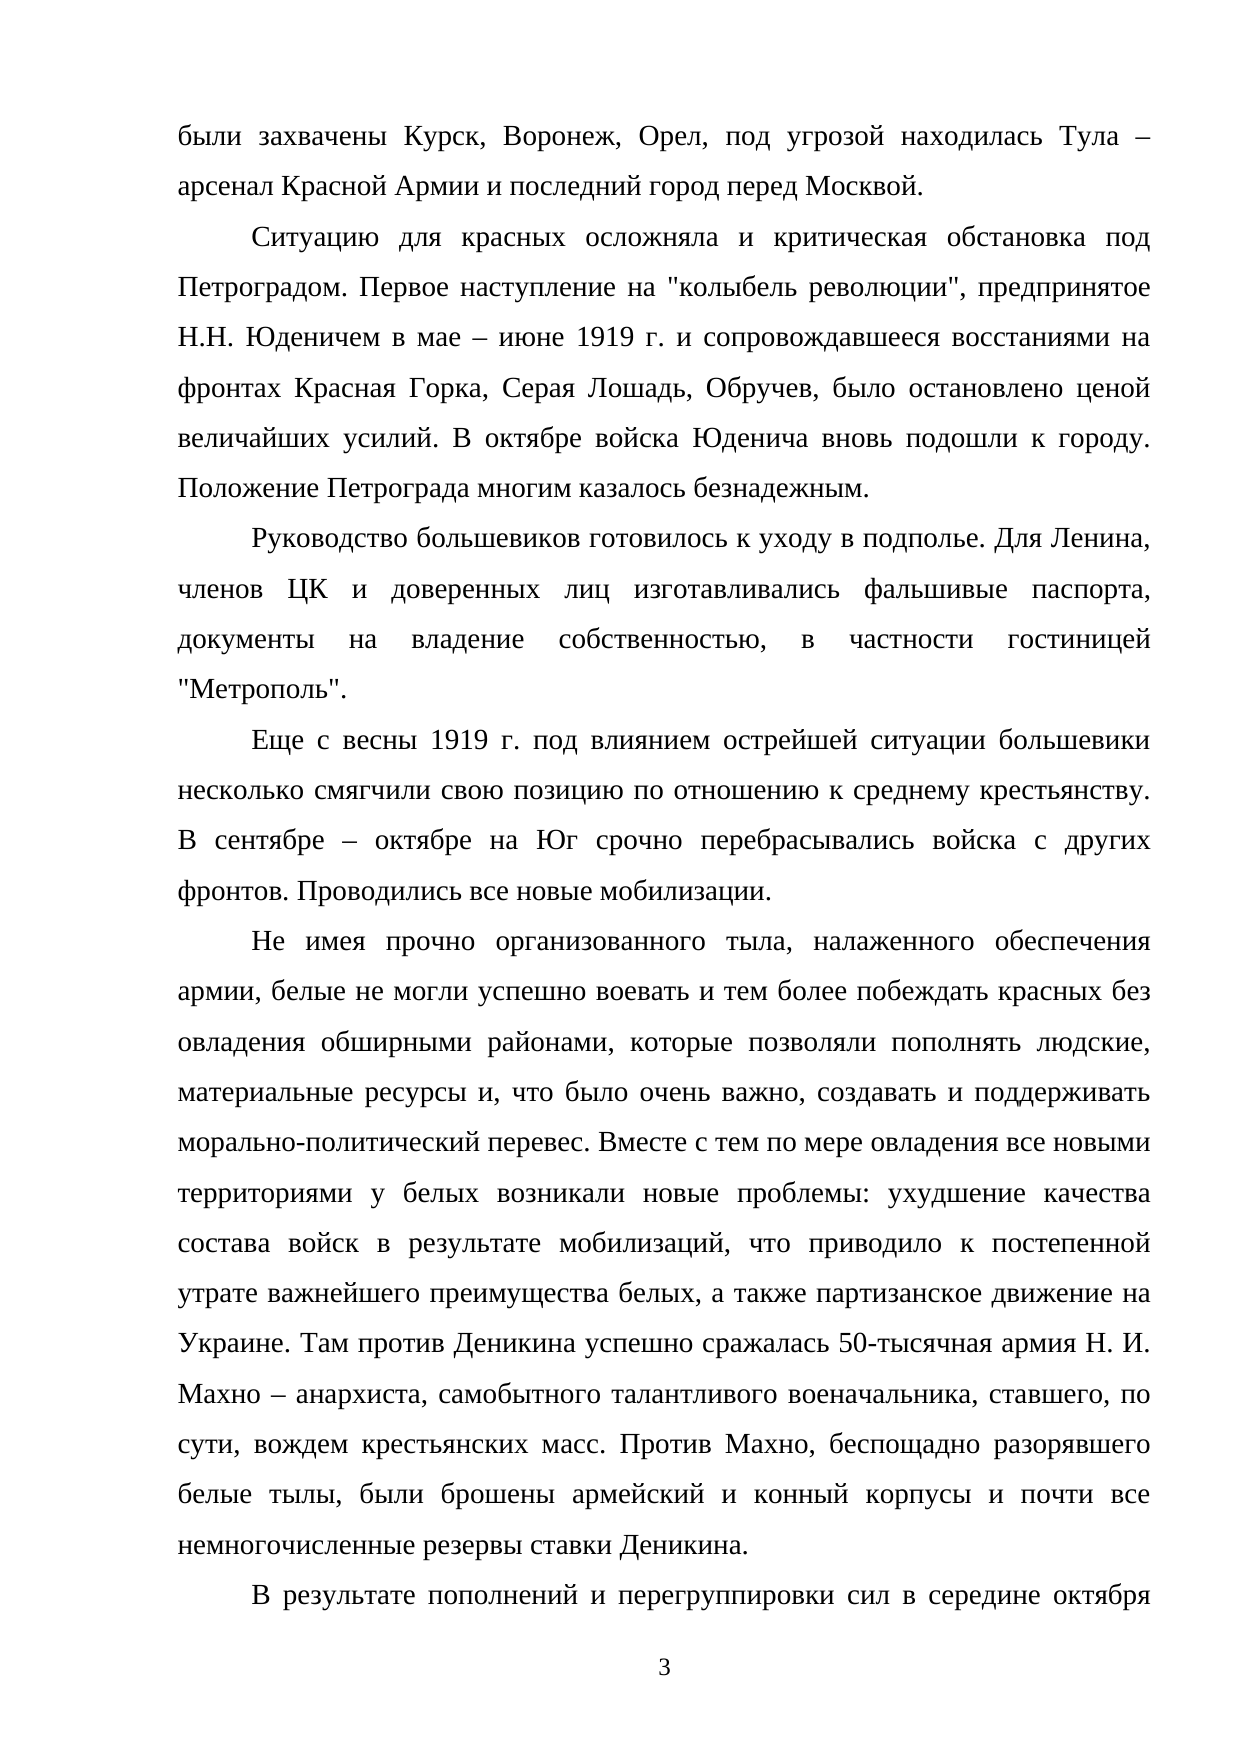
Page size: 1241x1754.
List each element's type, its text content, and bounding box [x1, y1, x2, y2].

text Руководство большевиков готовилось к уходу в подполье. Для Ленина, членов ЦК и доверенных лиц изготавливались фальшивые паспорта, документы на владение собственностью, в частности гостиницей "Метрополь". [177, 521, 1152, 705]
text Еще с весны . под влиянием острейшей ситуации большевики несколько смягчили свою позицию по отношению к среднему крестьянству. В сентябре – октябре на Юг срочно перебрасывались войска с других фронтов. Проводились все новые мобилизации. [177, 722, 1152, 906]
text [177, 118, 1152, 202]
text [177, 1577, 1152, 1611]
text Ситуацию для красных осложняла и критическая обстановка под Петроградом. Первое наступление на "колыбель революции", предпринятое Н.Н. Юденичем в мае – июне . и сопровождавшееся восстаниями на фронтах Красная Горка, Серая Лошадь, Обручев, было остановлено ценой величайших усилий. В октябре войска Юденича вновь подошли к городу. Положение Петрограда многим казалось безнадежным. [177, 219, 1152, 504]
text Не имея прочно организованного тыла, налаженного обеспечения армии, белые не могли успешно воевать и тем более побеждать красных без овладения обширными районами, которые позволяли пополнять людские, материальные ресурсы и, что было очень важно, создавать и поддерживать морально-политический перевес. Вместе с тем по мере овладения все новыми территориями у белых возникали новые проблемы: ухудшение качества состава войск в результате мобилизаций, что приводило к постепенной утрате важнейшего преимущества белых, а также партизанское движение на Украине. Там против Деникина успешно сражалась 50-тысячная армия Н. И. Махно – анархиста, самобытного талантливого военачальника, ставшего, по сути, вождем крестьянских масс. Против Махно, беспощадно разорявшего белые тылы, были брошены армейский и конный корпусы и почти все немногочисленные резервы ставки Деникина. [177, 923, 1152, 1560]
